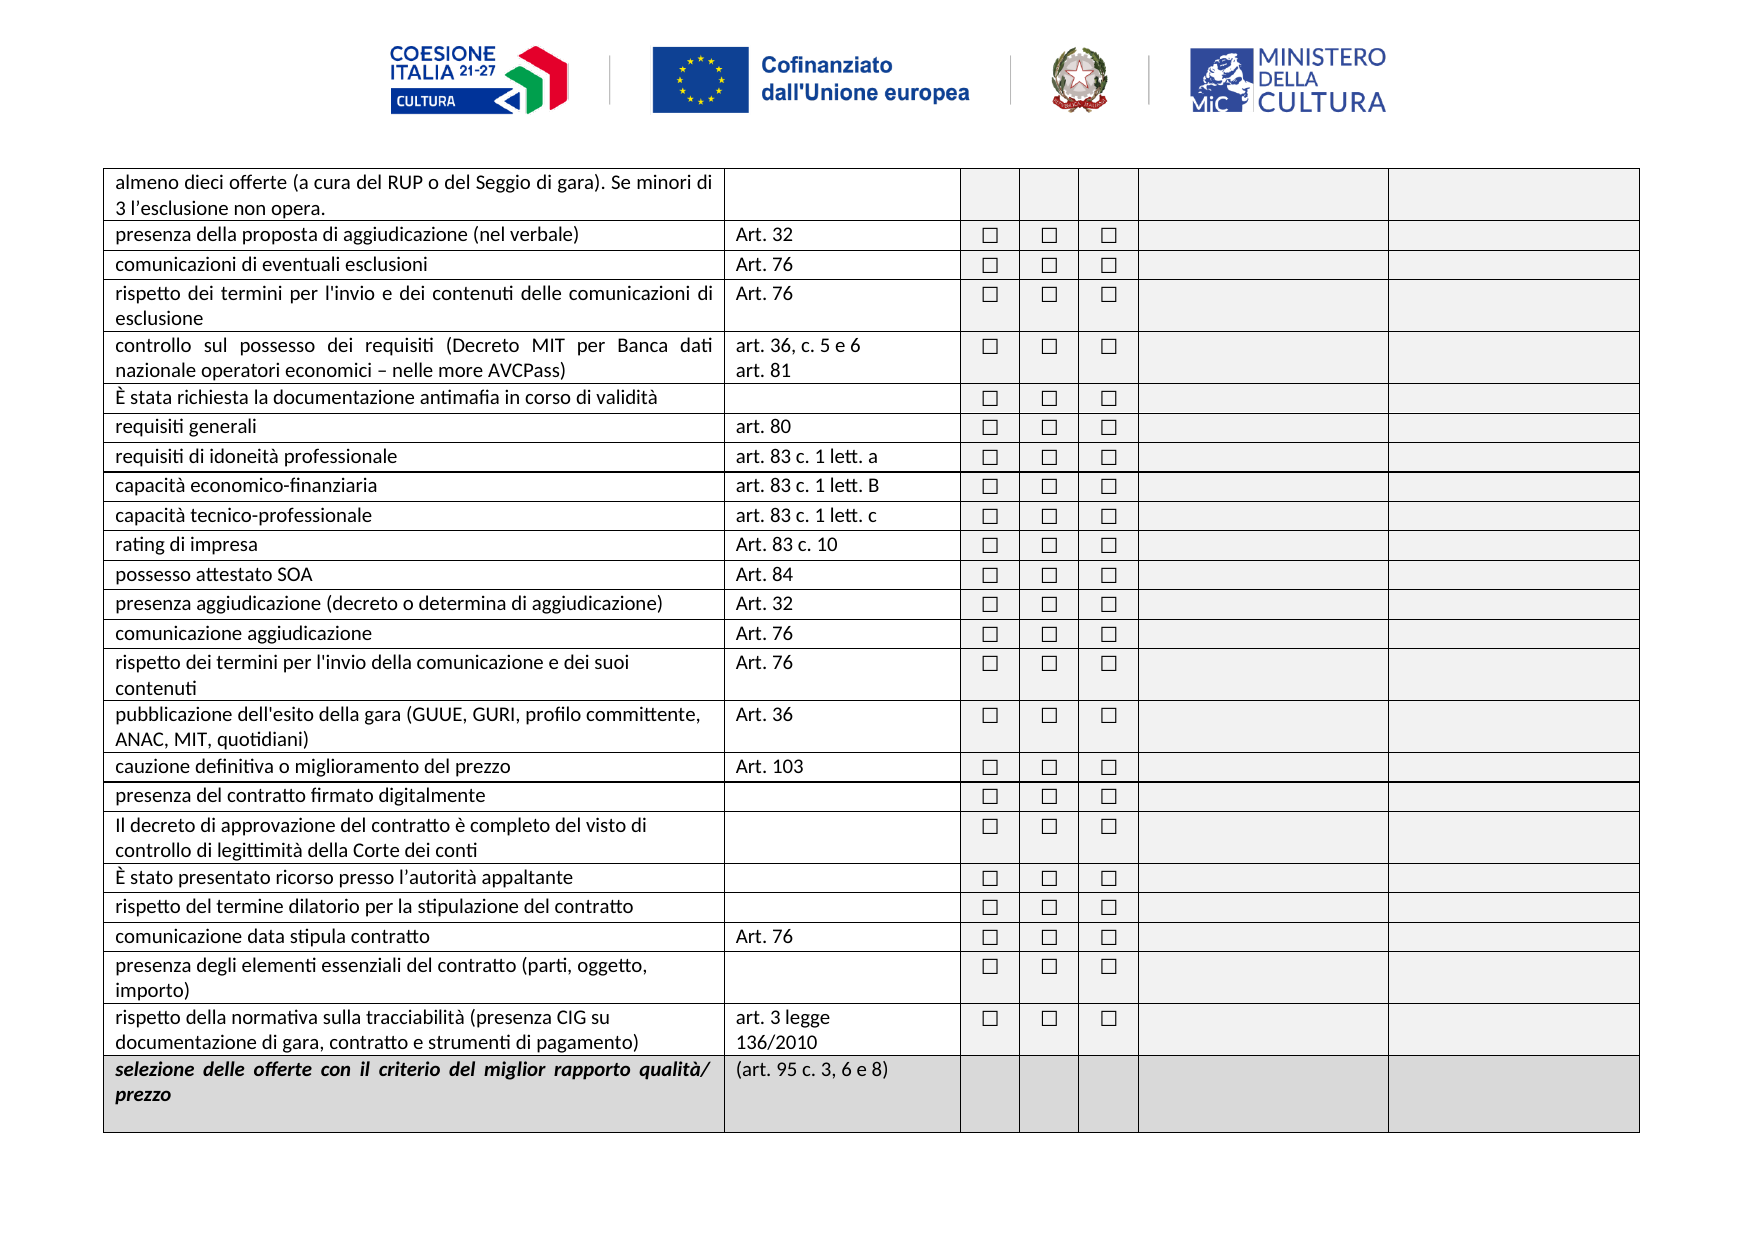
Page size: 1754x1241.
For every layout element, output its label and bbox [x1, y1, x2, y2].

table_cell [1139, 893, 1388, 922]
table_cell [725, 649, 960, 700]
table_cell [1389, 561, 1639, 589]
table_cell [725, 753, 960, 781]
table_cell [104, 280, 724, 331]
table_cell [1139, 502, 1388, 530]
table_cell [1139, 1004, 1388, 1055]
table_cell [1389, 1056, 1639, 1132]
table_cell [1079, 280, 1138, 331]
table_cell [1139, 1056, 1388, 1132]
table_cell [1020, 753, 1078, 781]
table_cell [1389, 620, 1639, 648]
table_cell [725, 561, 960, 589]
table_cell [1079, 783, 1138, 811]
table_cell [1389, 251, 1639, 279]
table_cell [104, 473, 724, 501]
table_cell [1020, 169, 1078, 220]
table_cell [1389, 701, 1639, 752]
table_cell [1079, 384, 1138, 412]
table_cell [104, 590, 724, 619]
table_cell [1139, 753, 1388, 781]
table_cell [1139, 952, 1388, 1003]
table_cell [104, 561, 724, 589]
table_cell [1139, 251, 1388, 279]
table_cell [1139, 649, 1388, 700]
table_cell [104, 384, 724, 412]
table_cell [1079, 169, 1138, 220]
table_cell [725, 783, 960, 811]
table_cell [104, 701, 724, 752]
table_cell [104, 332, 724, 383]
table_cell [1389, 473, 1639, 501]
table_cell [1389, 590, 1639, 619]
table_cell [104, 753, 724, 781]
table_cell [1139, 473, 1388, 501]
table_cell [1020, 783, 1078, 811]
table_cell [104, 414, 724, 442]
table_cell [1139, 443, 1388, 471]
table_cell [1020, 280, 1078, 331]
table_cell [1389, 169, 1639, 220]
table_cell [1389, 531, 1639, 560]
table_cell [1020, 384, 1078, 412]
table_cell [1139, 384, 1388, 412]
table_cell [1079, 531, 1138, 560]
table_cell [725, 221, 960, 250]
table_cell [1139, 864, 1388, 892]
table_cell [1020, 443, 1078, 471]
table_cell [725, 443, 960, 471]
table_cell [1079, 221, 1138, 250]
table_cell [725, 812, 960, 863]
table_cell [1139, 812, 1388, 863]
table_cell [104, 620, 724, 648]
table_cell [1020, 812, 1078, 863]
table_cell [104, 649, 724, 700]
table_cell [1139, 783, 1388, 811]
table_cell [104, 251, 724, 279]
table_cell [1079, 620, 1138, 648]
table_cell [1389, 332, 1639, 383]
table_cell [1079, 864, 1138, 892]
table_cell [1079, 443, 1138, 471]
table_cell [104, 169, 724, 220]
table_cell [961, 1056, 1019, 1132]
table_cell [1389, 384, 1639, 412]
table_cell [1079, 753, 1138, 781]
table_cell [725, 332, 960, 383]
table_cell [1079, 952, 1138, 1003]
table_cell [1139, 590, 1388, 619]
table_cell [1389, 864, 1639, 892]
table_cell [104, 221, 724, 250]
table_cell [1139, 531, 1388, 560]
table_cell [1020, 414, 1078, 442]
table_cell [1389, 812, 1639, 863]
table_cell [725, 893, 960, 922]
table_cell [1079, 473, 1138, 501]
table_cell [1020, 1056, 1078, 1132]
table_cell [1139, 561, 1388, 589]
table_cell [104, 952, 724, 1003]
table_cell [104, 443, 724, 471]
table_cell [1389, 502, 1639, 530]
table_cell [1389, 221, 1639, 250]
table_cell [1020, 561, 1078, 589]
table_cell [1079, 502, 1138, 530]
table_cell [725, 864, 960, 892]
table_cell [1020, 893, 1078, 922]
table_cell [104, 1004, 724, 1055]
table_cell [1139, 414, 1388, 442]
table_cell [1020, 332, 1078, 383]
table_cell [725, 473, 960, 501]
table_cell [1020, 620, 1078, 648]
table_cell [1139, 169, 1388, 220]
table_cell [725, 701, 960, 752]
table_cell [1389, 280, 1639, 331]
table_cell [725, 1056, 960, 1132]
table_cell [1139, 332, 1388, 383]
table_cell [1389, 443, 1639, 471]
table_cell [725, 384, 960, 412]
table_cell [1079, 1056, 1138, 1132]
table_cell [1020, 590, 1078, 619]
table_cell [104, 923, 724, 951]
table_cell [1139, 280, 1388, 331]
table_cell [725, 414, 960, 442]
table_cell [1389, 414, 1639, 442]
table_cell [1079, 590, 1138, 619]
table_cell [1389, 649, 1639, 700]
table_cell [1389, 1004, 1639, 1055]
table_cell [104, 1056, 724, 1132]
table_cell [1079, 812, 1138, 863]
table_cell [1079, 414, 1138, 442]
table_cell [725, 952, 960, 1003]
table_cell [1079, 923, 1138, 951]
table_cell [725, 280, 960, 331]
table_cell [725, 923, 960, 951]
picture [355, 29, 1421, 134]
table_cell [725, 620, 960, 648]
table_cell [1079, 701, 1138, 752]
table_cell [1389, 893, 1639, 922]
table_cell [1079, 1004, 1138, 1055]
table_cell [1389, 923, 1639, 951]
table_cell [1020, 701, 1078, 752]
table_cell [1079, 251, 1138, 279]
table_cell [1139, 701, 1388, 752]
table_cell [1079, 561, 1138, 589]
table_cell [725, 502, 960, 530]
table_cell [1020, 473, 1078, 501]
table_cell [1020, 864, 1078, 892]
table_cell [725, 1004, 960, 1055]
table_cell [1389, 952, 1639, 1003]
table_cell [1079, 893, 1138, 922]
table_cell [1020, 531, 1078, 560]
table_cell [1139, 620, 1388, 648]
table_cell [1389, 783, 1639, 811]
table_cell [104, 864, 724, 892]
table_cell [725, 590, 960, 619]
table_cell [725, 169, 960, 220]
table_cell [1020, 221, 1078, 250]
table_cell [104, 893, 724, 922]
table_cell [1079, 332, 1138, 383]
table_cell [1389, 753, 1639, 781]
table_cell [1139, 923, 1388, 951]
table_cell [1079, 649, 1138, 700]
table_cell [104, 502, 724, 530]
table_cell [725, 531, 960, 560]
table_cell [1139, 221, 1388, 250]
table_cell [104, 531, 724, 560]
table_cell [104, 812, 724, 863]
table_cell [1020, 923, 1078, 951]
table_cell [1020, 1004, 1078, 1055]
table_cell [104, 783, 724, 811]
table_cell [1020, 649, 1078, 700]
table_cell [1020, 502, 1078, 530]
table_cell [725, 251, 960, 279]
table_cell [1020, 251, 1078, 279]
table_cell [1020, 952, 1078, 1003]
